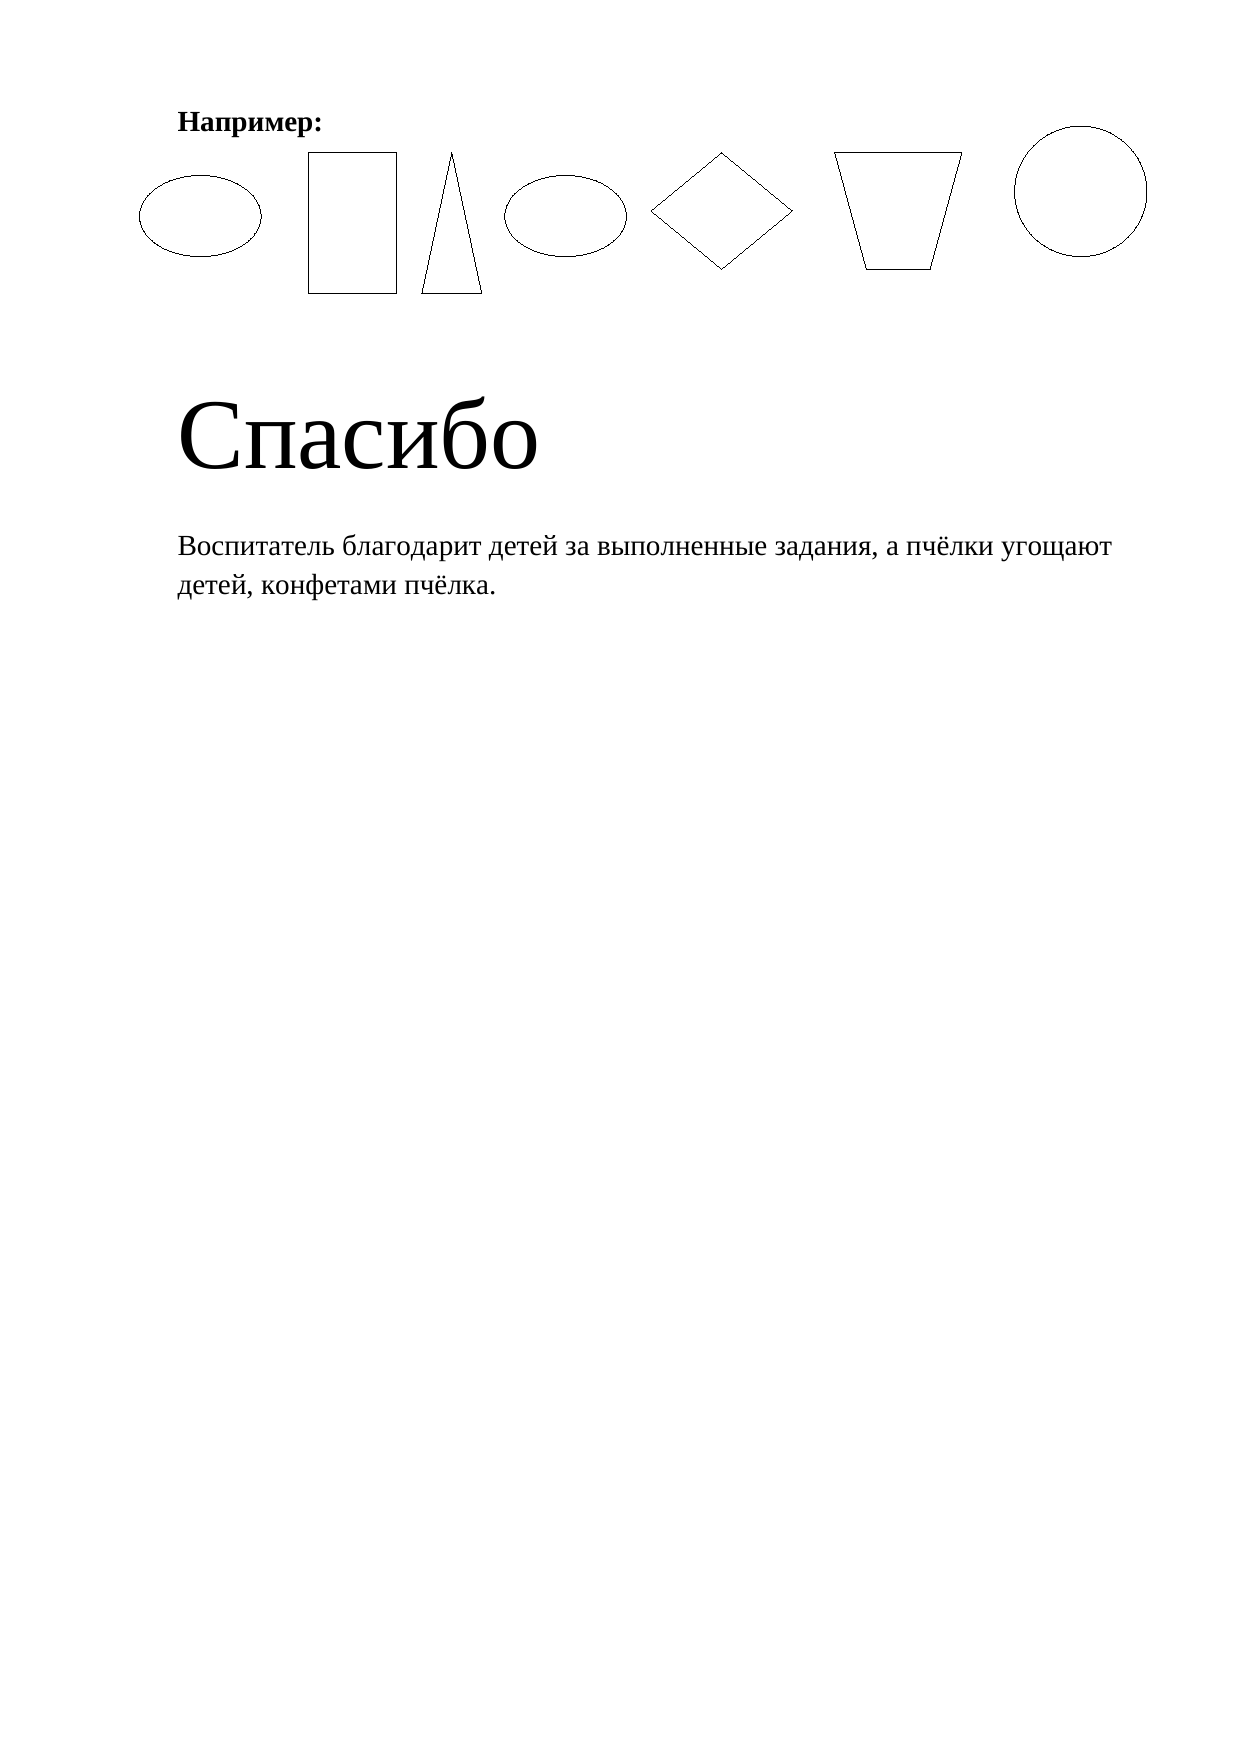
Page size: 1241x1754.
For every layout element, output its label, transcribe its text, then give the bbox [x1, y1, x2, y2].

text Например: [177, 104, 1152, 137]
text Воспитатель благодарит детей за выполненные задания, а пчёлки угощают детей, конфетами пчёлка. [177, 528, 1152, 601]
text Спасибо [177, 376, 1152, 491]
